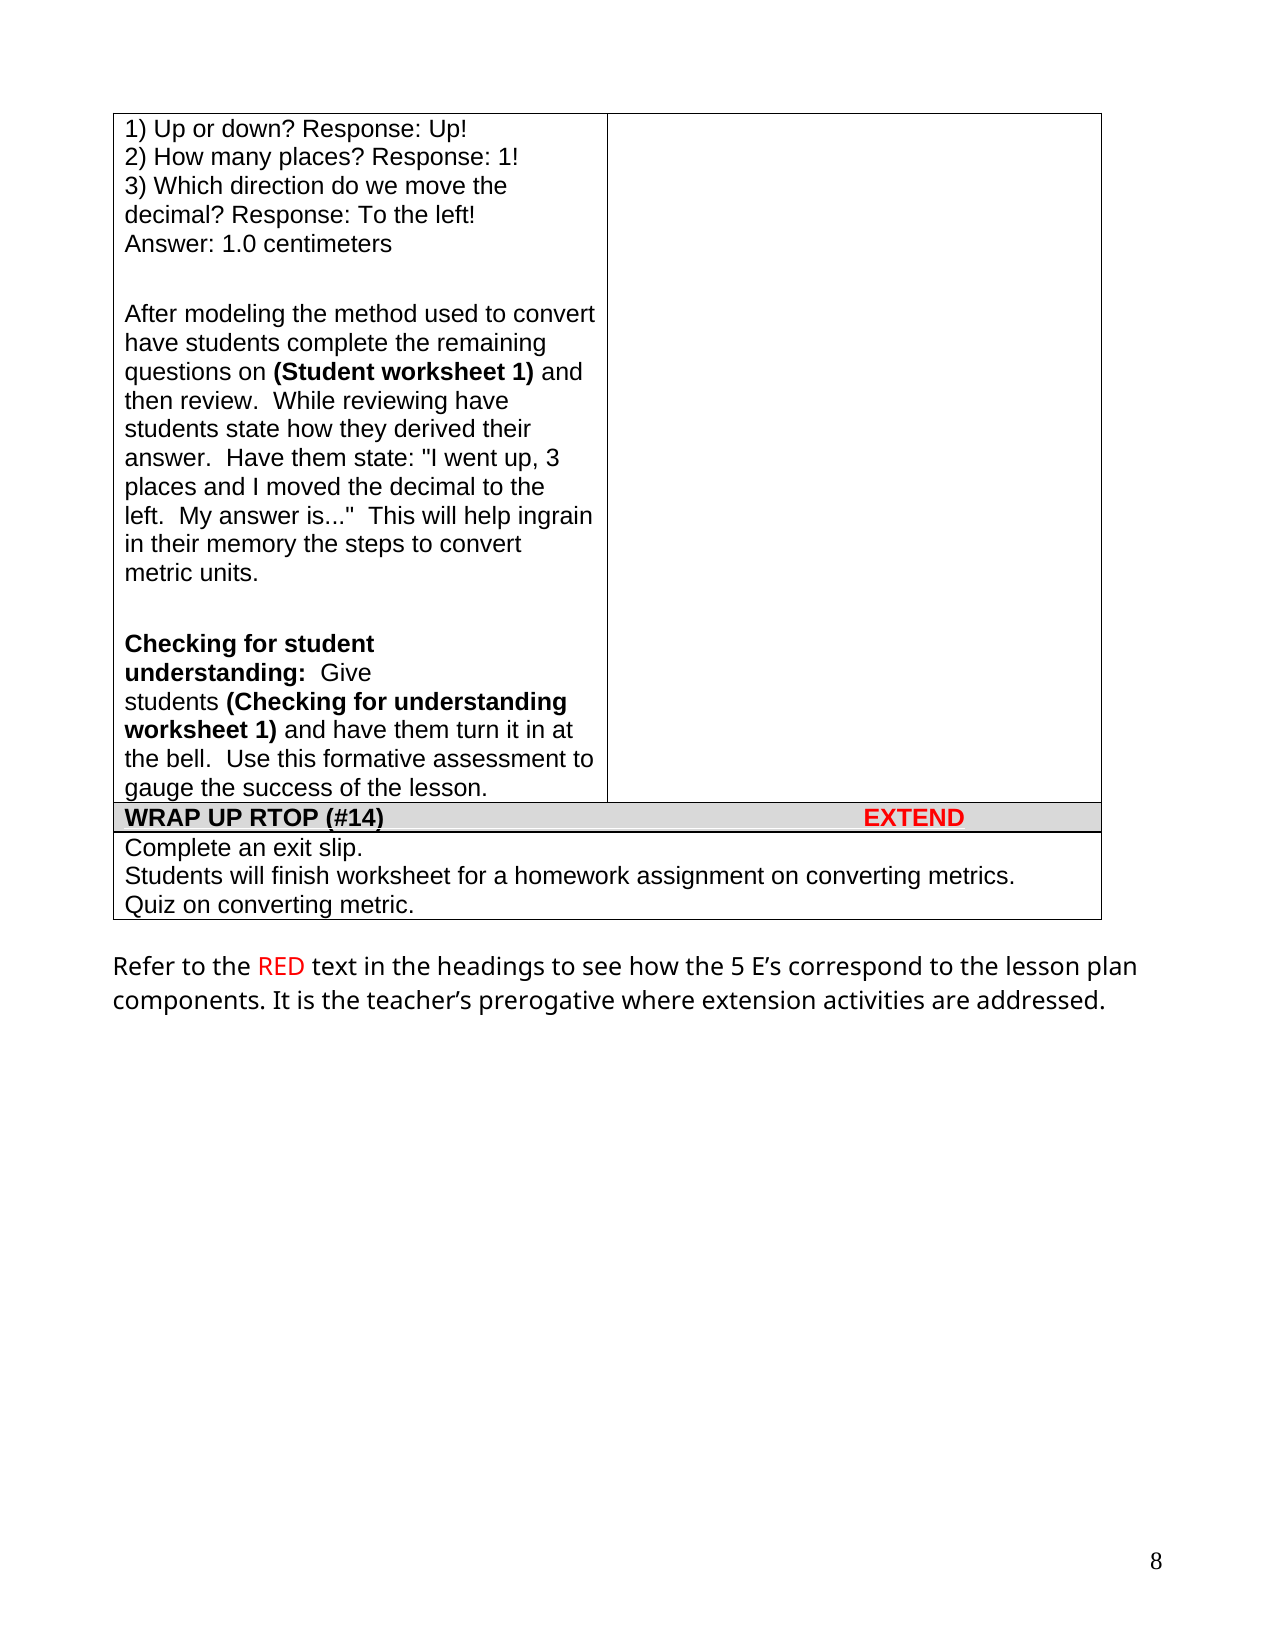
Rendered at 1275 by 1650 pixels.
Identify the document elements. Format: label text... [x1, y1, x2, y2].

text Refer to the RED text in the headings to see how the 5 E’s correspond to the lesson plan components. It is the teacher’s prerogative where extension activities are addressed. [112, 948, 1162, 1017]
table_cell Complete an exit slip. Students will finish worksheet for a homework assignment on converting metrics. Quiz on converting metric. [114, 833, 1101, 919]
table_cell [608, 114, 1101, 802]
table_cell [114, 114, 607, 802]
table_cell WRAP UP RTOP (#14) EXTEND [114, 803, 1101, 831]
